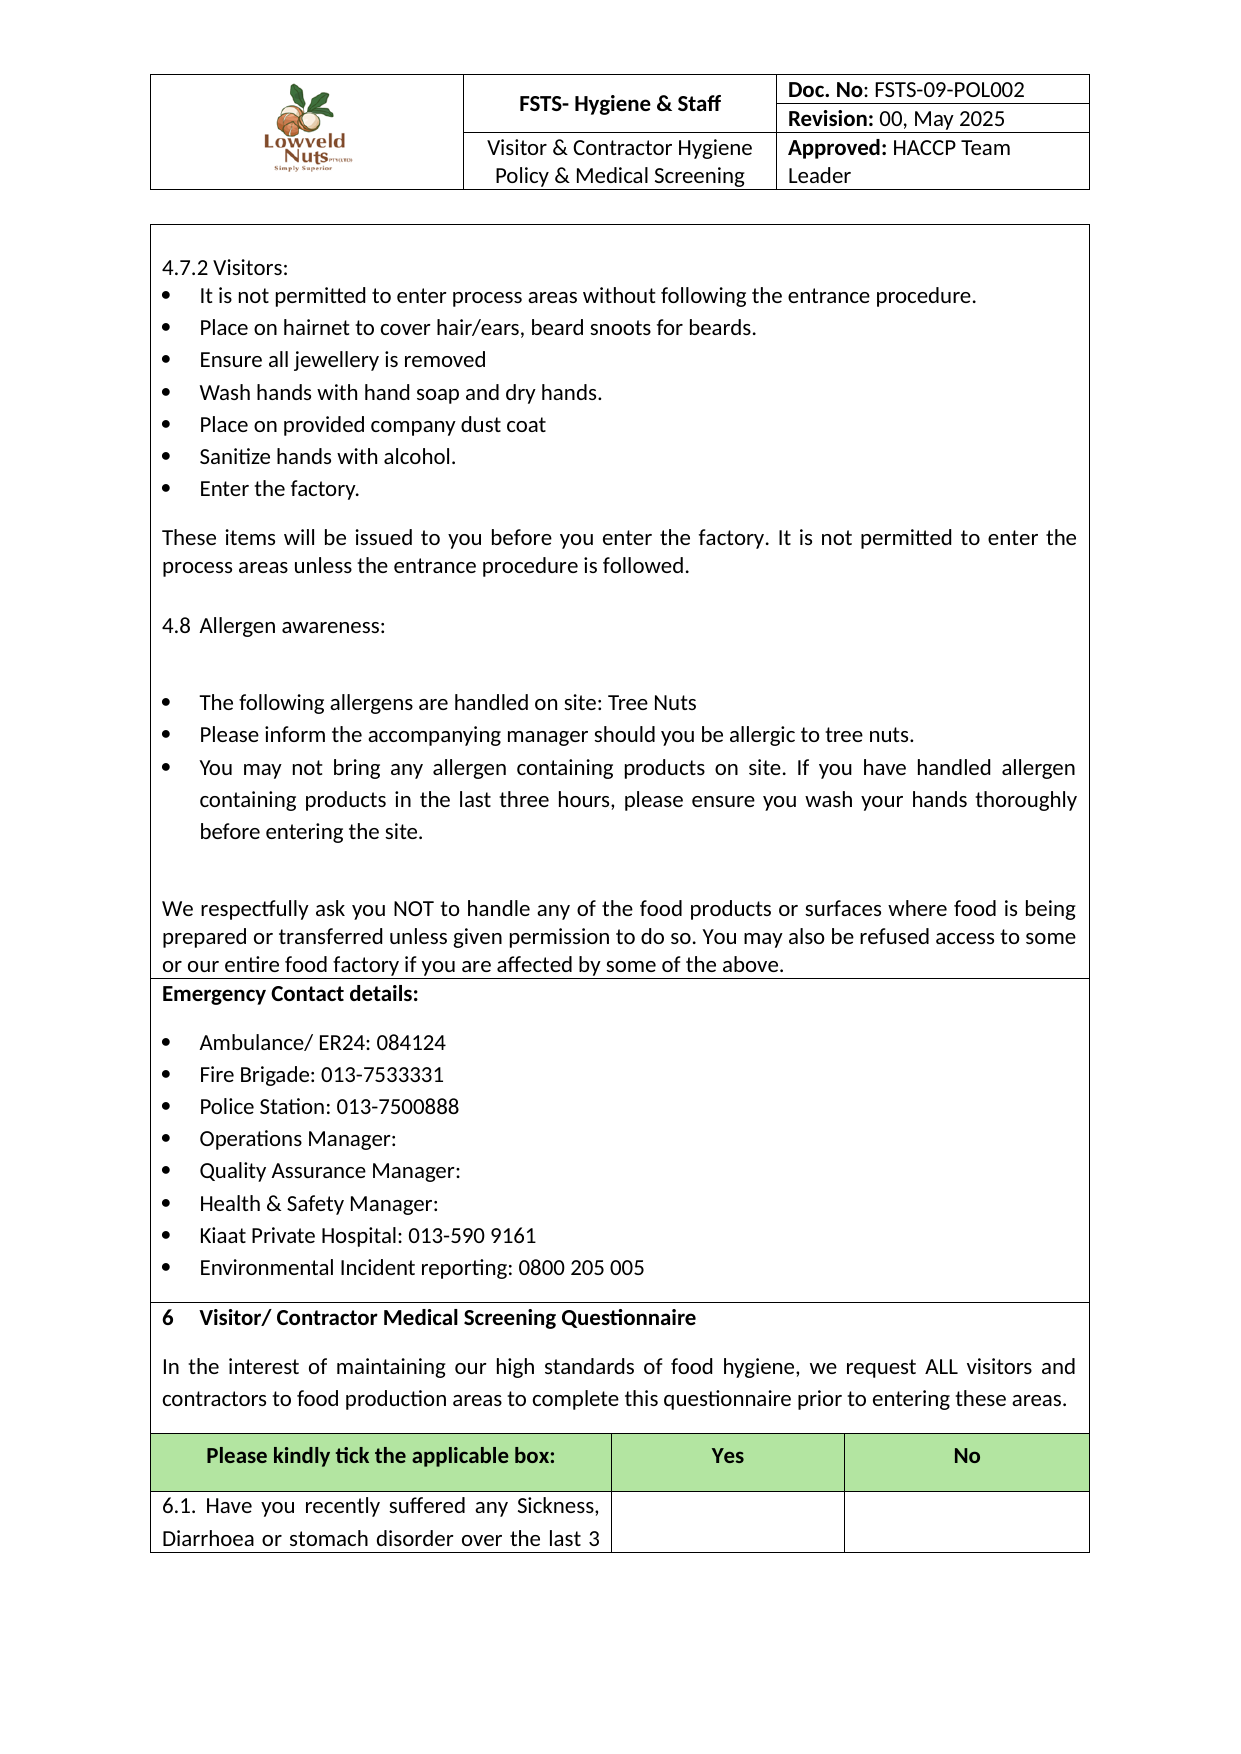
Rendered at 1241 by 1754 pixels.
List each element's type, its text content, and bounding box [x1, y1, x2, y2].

table_cell 6.1. Have you recently suffered any Sickness, Diarrhoea or stomach disorder over the last 3 months? [151, 1492, 611, 1552]
picture [260, 81, 355, 183]
table_cell [845, 1492, 1089, 1552]
table_cell [612, 1492, 844, 1552]
table_cell Emergency Contact details: Ambulance/ ER24: 084124 Fire Brigade: 013-7533331 Police Station: 013-7500888 Operations Manager: Quality Assurance Manager: Health & Safety Manager: Kiaat Private Hospital: 013-590 9161 Environmental Incident reporting: 0800 205 005 [151, 979, 1089, 1302]
table_cell Visitor/ Contractor Medical Screening Questionnaire In the interest of maintaining our high standards of food hygiene, we request ALL visitors and contractors to food production areas to complete this questionnaire prior to entering these areas. [151, 1303, 1089, 1433]
table_cell Yes [612, 1434, 844, 1491]
table_cell Please kindly tick the applicable box: [151, 1434, 611, 1491]
table_cell No [845, 1434, 1089, 1491]
